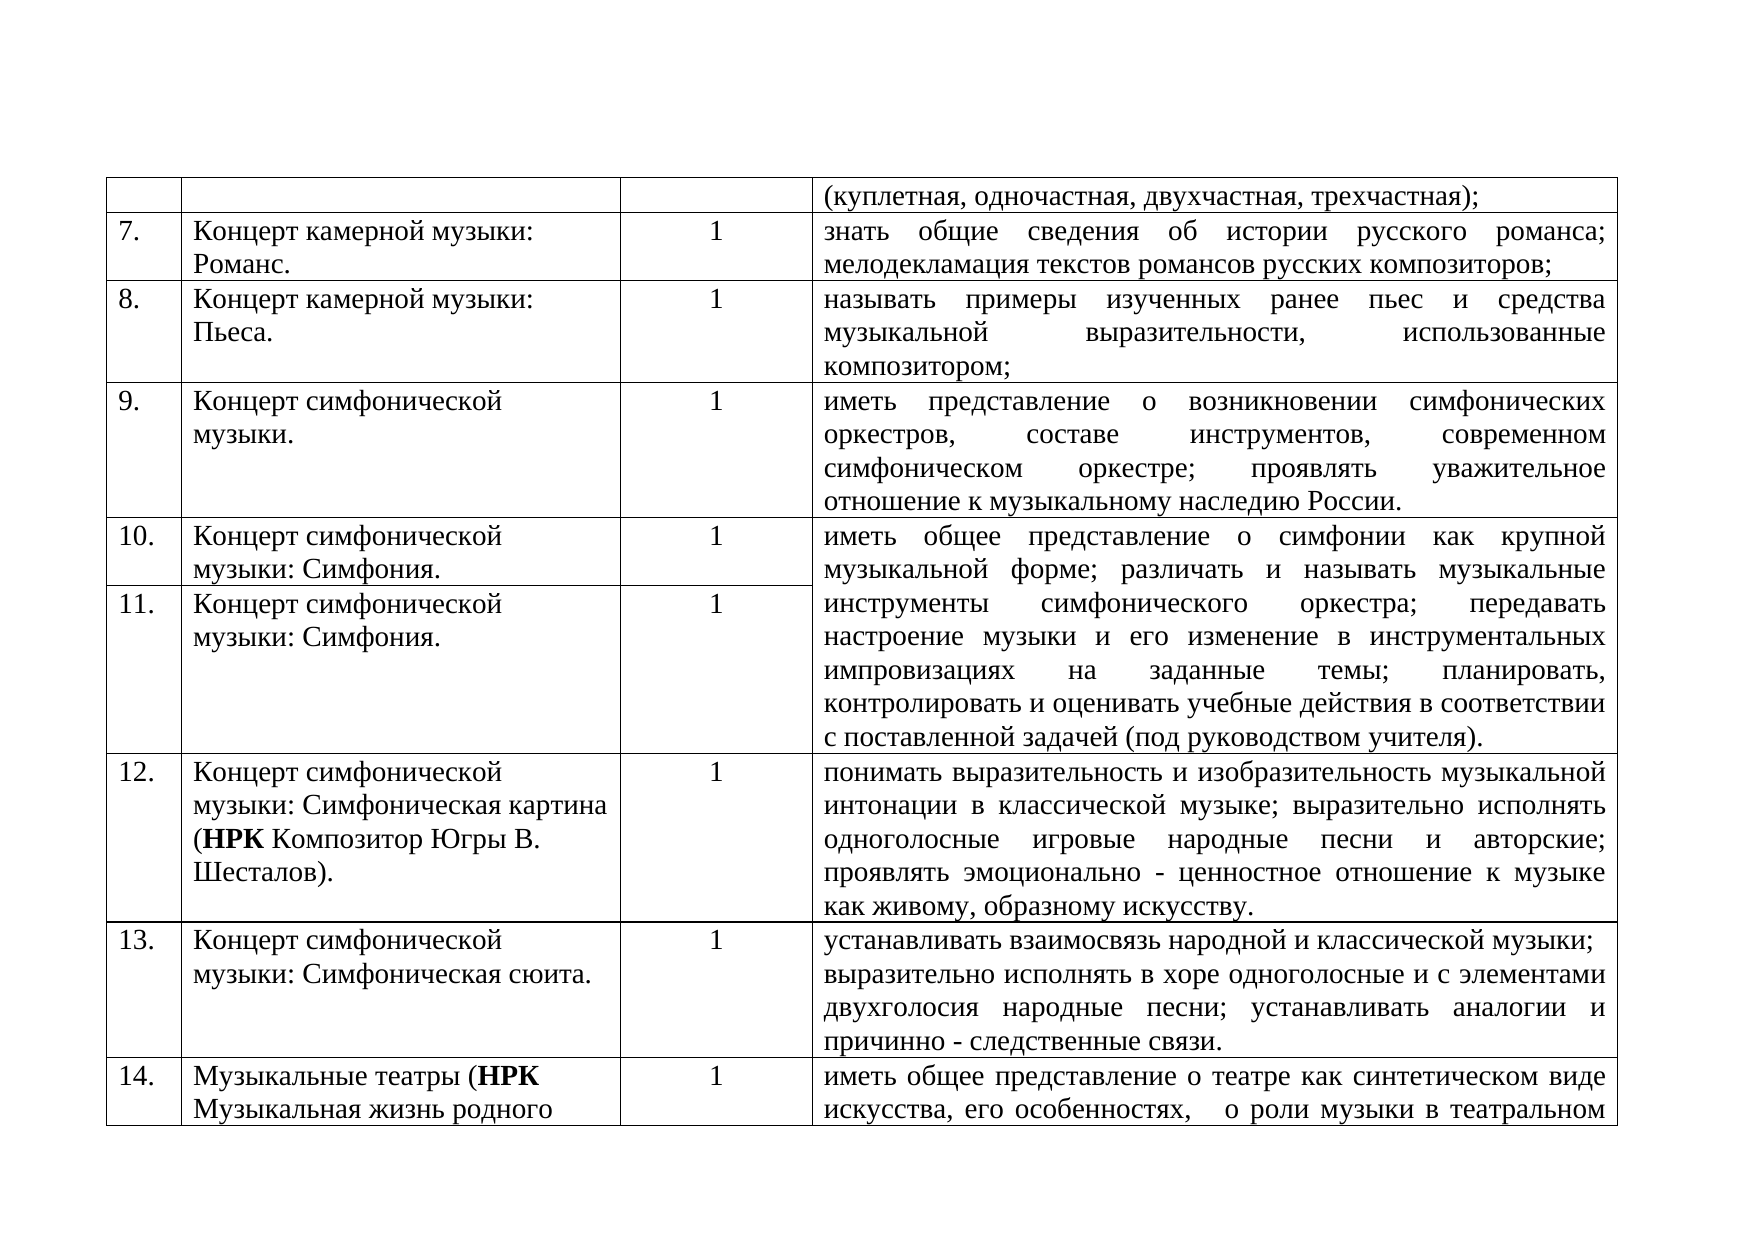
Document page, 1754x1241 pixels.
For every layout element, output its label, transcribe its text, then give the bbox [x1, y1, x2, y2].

table_cell [107, 923, 181, 1057]
table_cell Концерт симфонической музыки: Симфония. [182, 586, 620, 753]
table_cell иметь представление о возникновении симфонических оркестров, составе инструментов, современном симфоническом оркестре; проявлять уважительное отношение к музыкальному наследию России. [813, 383, 1617, 517]
table_cell 1 [621, 281, 812, 382]
table_cell Концерт симфонической музыки: Симфония. [182, 518, 620, 585]
table_cell 1 [621, 1058, 812, 1125]
table_cell [107, 383, 181, 517]
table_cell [813, 178, 1617, 212]
table_cell [107, 586, 181, 753]
table_cell понимать выразительность и изобразительность музыкальной интонации в классической музыке; выразительно исполнять одноголосные игровые народные песни и авторские; проявлять эмоционально - ценностное отношение к музыке как живому, образному искусству. [813, 754, 1617, 921]
table_cell 1 [621, 518, 812, 585]
table_cell 1 [621, 178, 812, 212]
table_cell Концерт симфонической музыки: Симфоническая сюита. [182, 923, 620, 1057]
table_cell 1 [621, 754, 812, 921]
table_cell [107, 518, 181, 585]
table_cell иметь общее представление о симфонии как крупной музыкальной форме; различать и называть музыкальные инструменты симфонического оркестра; передавать настроение музыки и его изменение в инструментальных импровизациях на заданные темы; планировать, контролировать и оценивать учебные действия в соответствии с поставленной задачей (под руководством учителя). [813, 518, 1617, 753]
table_cell 1 [621, 586, 812, 753]
table_cell знать общие сведения об истории русского романса; мелодекламация текстов романсов русских композиторов; [813, 213, 1617, 280]
table_cell [107, 754, 181, 921]
table_cell называть примеры изученных ранее пьес и средства музыкальной выразительности, использованные композитором; [813, 281, 1617, 382]
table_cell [182, 178, 620, 212]
table_cell Концерт камерной музыки: Романс. [182, 213, 620, 280]
table_cell Концерт симфонической музыки: Симфоническая картина (НРК Композитор Югры В. Шесталов). [182, 754, 620, 921]
table_cell [107, 1058, 181, 1125]
table_cell [107, 178, 181, 212]
table_cell Концерт симфонической музыки. [182, 383, 620, 517]
table_cell устанавливать взаимосвязь народной и классической музыки; выразительно исполнять в хоре одноголосные и с элементами двухголосия народные песни; устанавливать аналогии и причинно - следственные связи. [813, 923, 1617, 1057]
table_cell 1 [621, 923, 812, 1057]
table_cell 1 [621, 383, 812, 517]
table_cell [107, 213, 181, 280]
table_cell [107, 281, 181, 382]
table_cell 1 [621, 213, 812, 280]
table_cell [182, 1058, 620, 1125]
table_cell Концерт камерной музыки: Пьеса. [182, 281, 620, 382]
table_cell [813, 1058, 1617, 1125]
